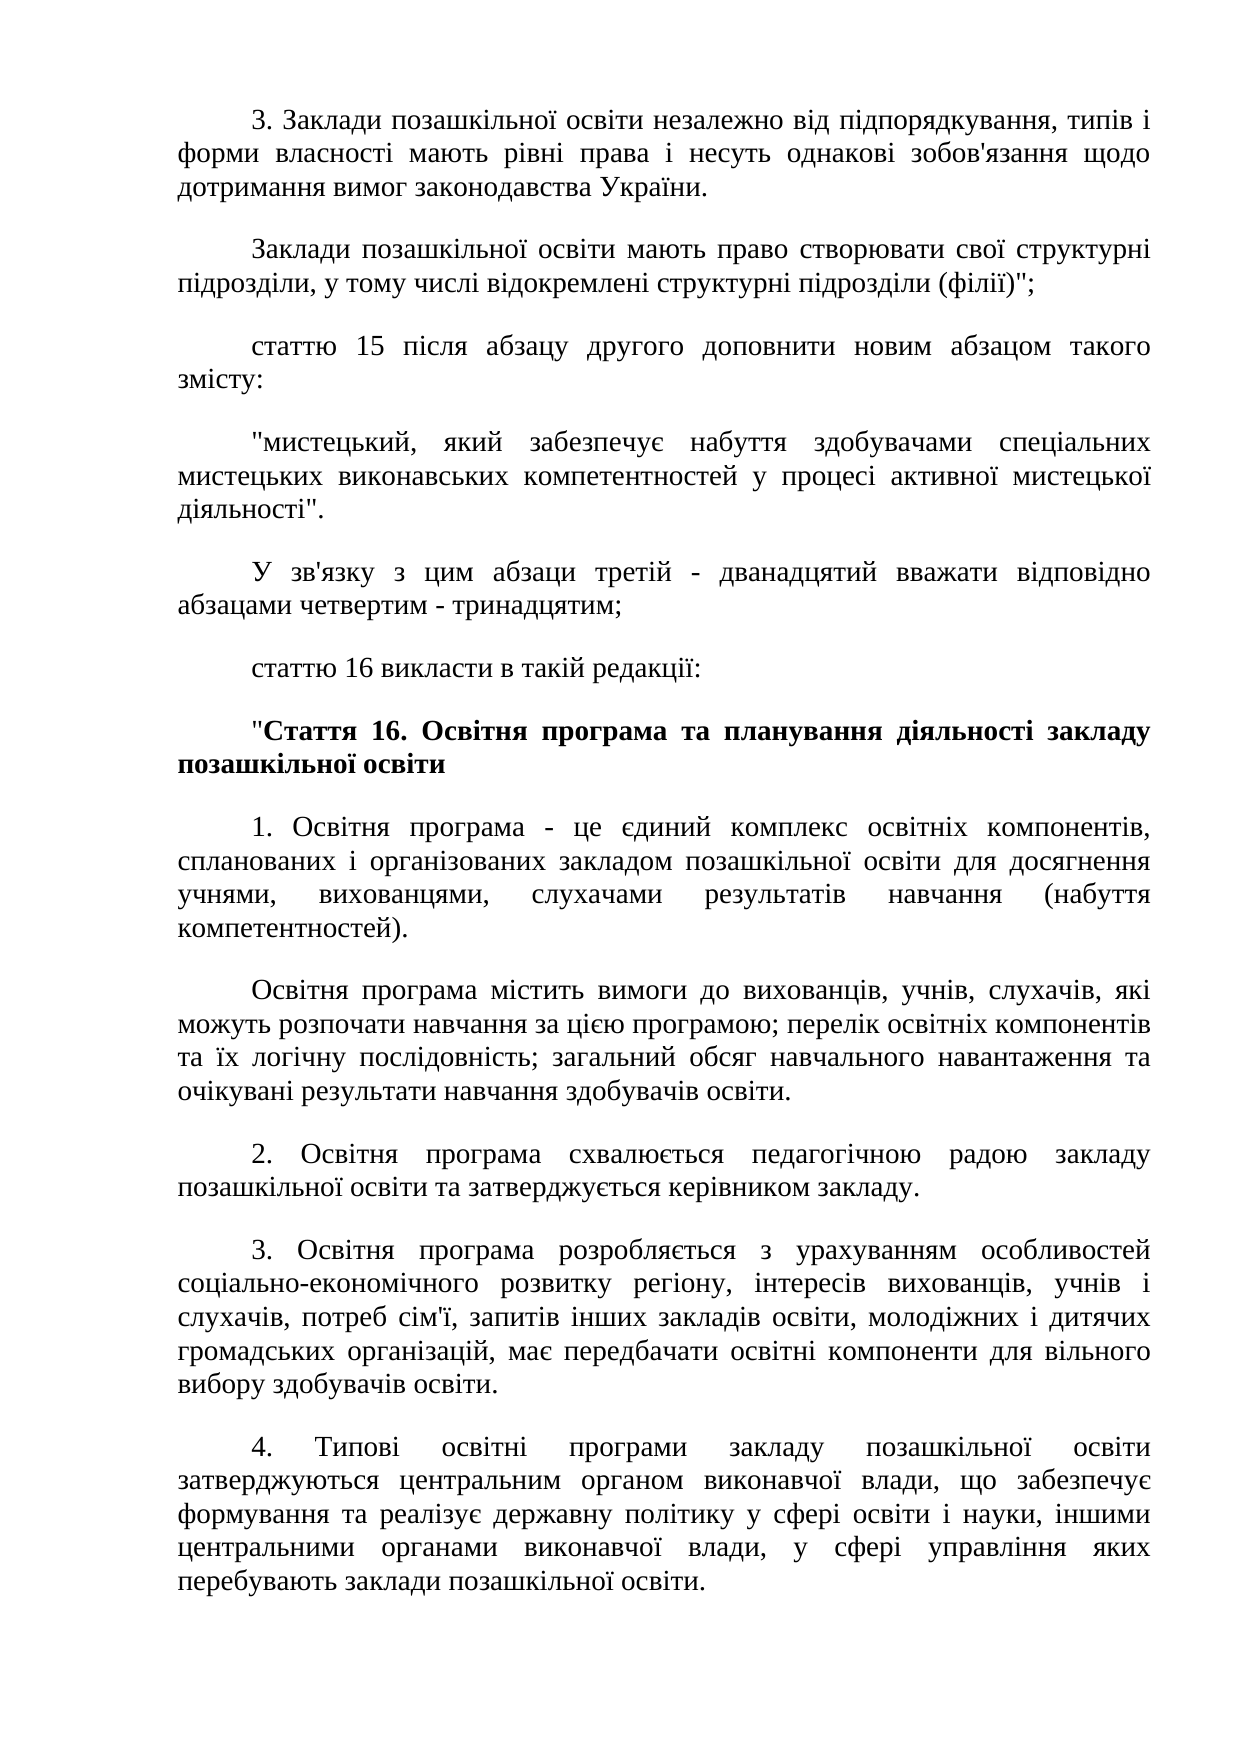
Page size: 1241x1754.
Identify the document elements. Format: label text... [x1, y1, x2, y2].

text 3. Освітня програма розробляється з урахуванням особливостей соціально-економічного розвитку регіону, інтересів вихованців, учнів і слухачів, потреб сім'ї, запитів інших закладів освіти, молодіжних і дитячих громадських організацій, має передбачати освітні компоненти для вільного вибору здобувачів освіти. [177, 1232, 1152, 1400]
text статтю 16 викласти в такій редакції: [177, 650, 1152, 684]
text У зв'язку з цим абзаци третій - дванадцятий вважати відповідно абзацами четвертим - тринадцятим; [177, 554, 1152, 621]
text 1. Освітня програма - це єдиний комплекс освітніх компонентів, спланованих і організованих закладом позашкільної освіти для досягнення учнями, вихованцями, слухачами результатів навчання (набуття компетентностей). [177, 809, 1152, 943]
text 2. Освітня програма схвалюється педагогічною радою закладу позашкільної освіти та затверджується керівником закладу. [177, 1136, 1152, 1203]
text "мистецький, який забезпечує набуття здобувачами спеціальних мистецьких виконавських компетентностей у процесі активної мистецької діяльності". [177, 424, 1152, 525]
text 3. Заклади позашкільної освіти незалежно від підпорядкування, типів і форми власності мають рівні права і несуть однакові зобов'язання щодо дотримання вимог законодавства України. [177, 102, 1152, 202]
text статтю 15 після абзацу другого доповнити новим абзацом такого змісту: [177, 328, 1152, 395]
text "Стаття 16. Освітня програма та планування діяльності закладу позашкільної освіти [177, 713, 1152, 780]
text Заклади позашкільної освіти мають право створювати свої структурні підрозділи, у тому числі відокремлені структурні підрозділи (філії)"; [177, 232, 1152, 299]
text Освітня програма містить вимоги до вихованців, учнів, слухачів, які можуть розпочати навчання за цією програмою; перелік освітніх компонентів та їх логічну послідовність; загальний обсяг навчального навантаження та очікувані результати навчання здобувачів освіти. [177, 972, 1152, 1107]
text 4. Типові освітні програми закладу позашкільної освіти затверджуються центральним органом виконавчої влади, що забезпечує формування та реалізує державну політику у сфері освіти і науки, іншими центральними органами виконавчої влади, у сфері управління яких перебувають заклади позашкільної освіти. [177, 1429, 1152, 1597]
